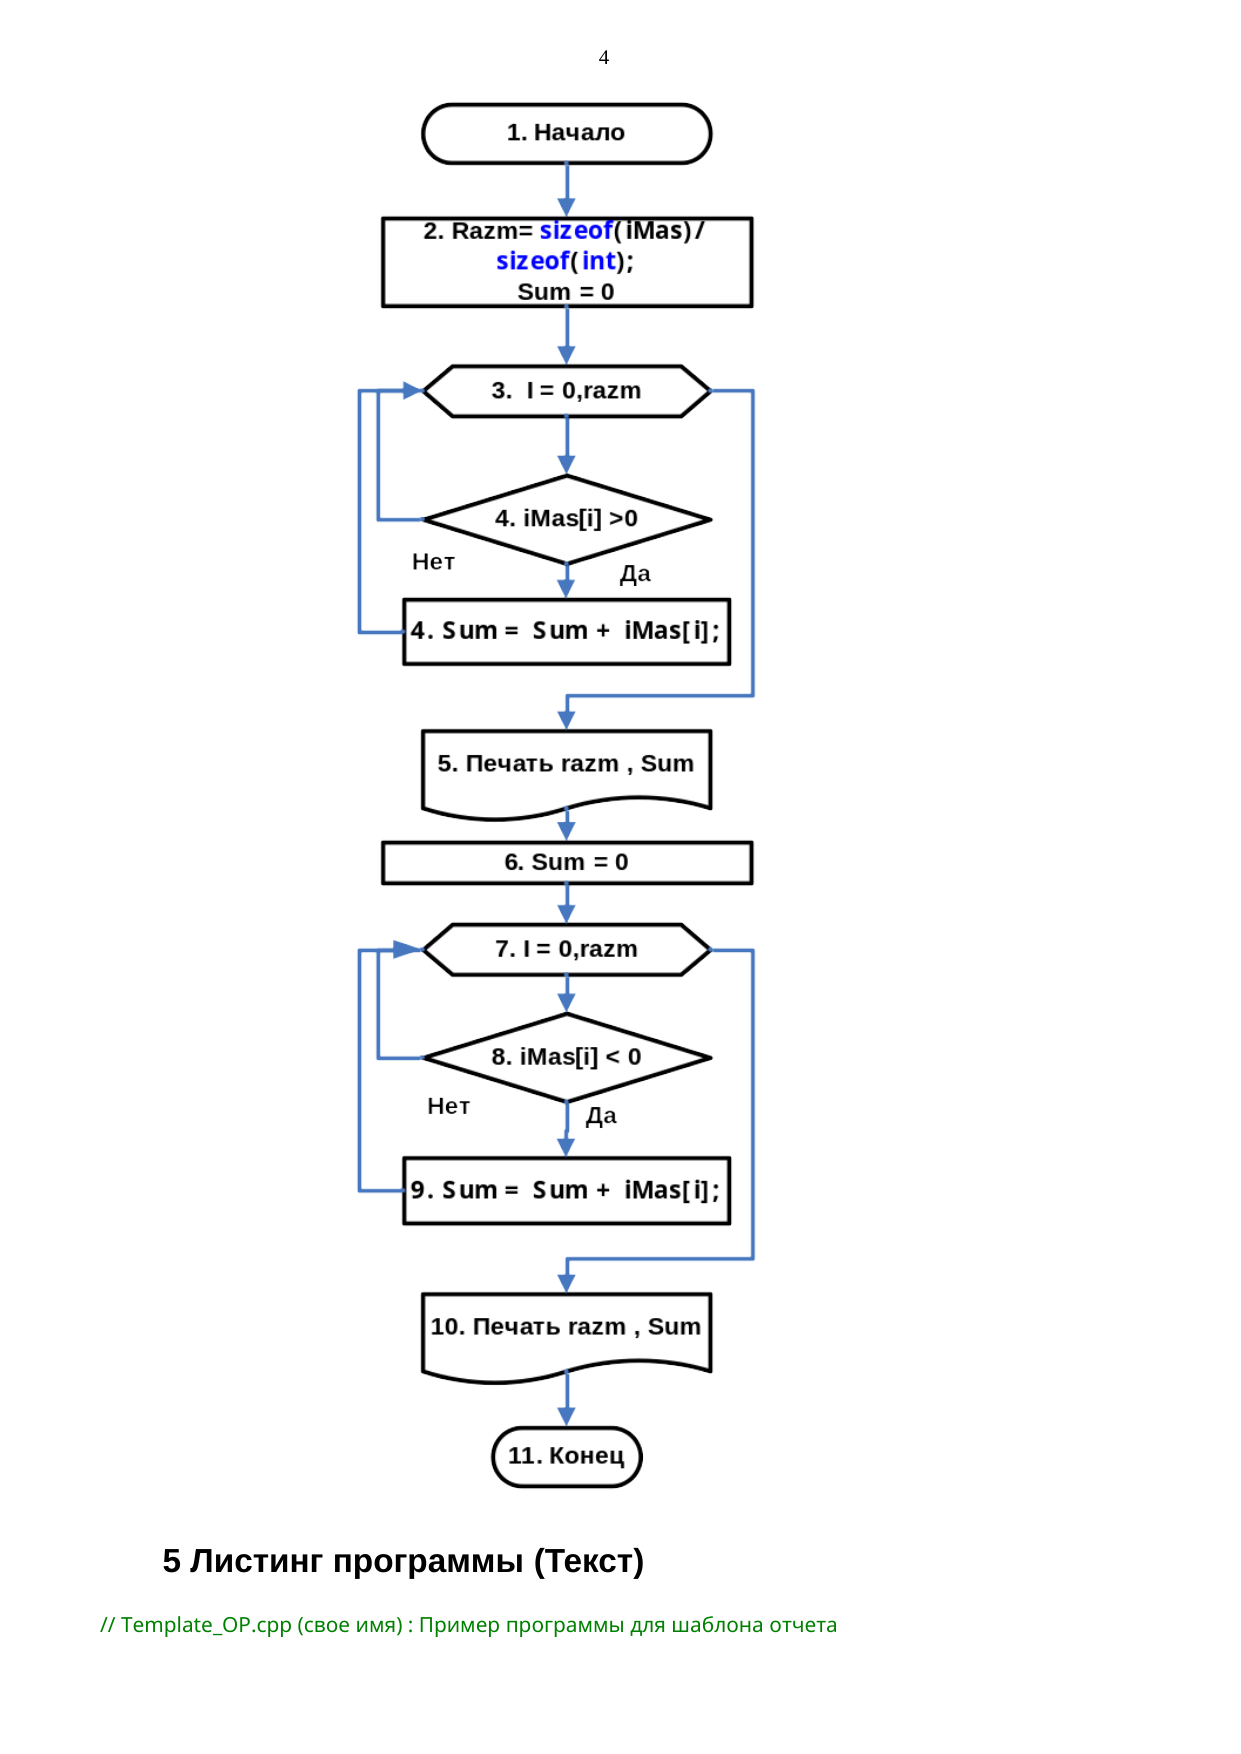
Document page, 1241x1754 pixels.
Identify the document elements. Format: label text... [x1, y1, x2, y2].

text // Template_OP.cpp (свое имя) : Пример программы для шаблона отчета [100, 1610, 1152, 1638]
subtitle Листинг программы (Текст) [162, 1541, 1152, 1580]
